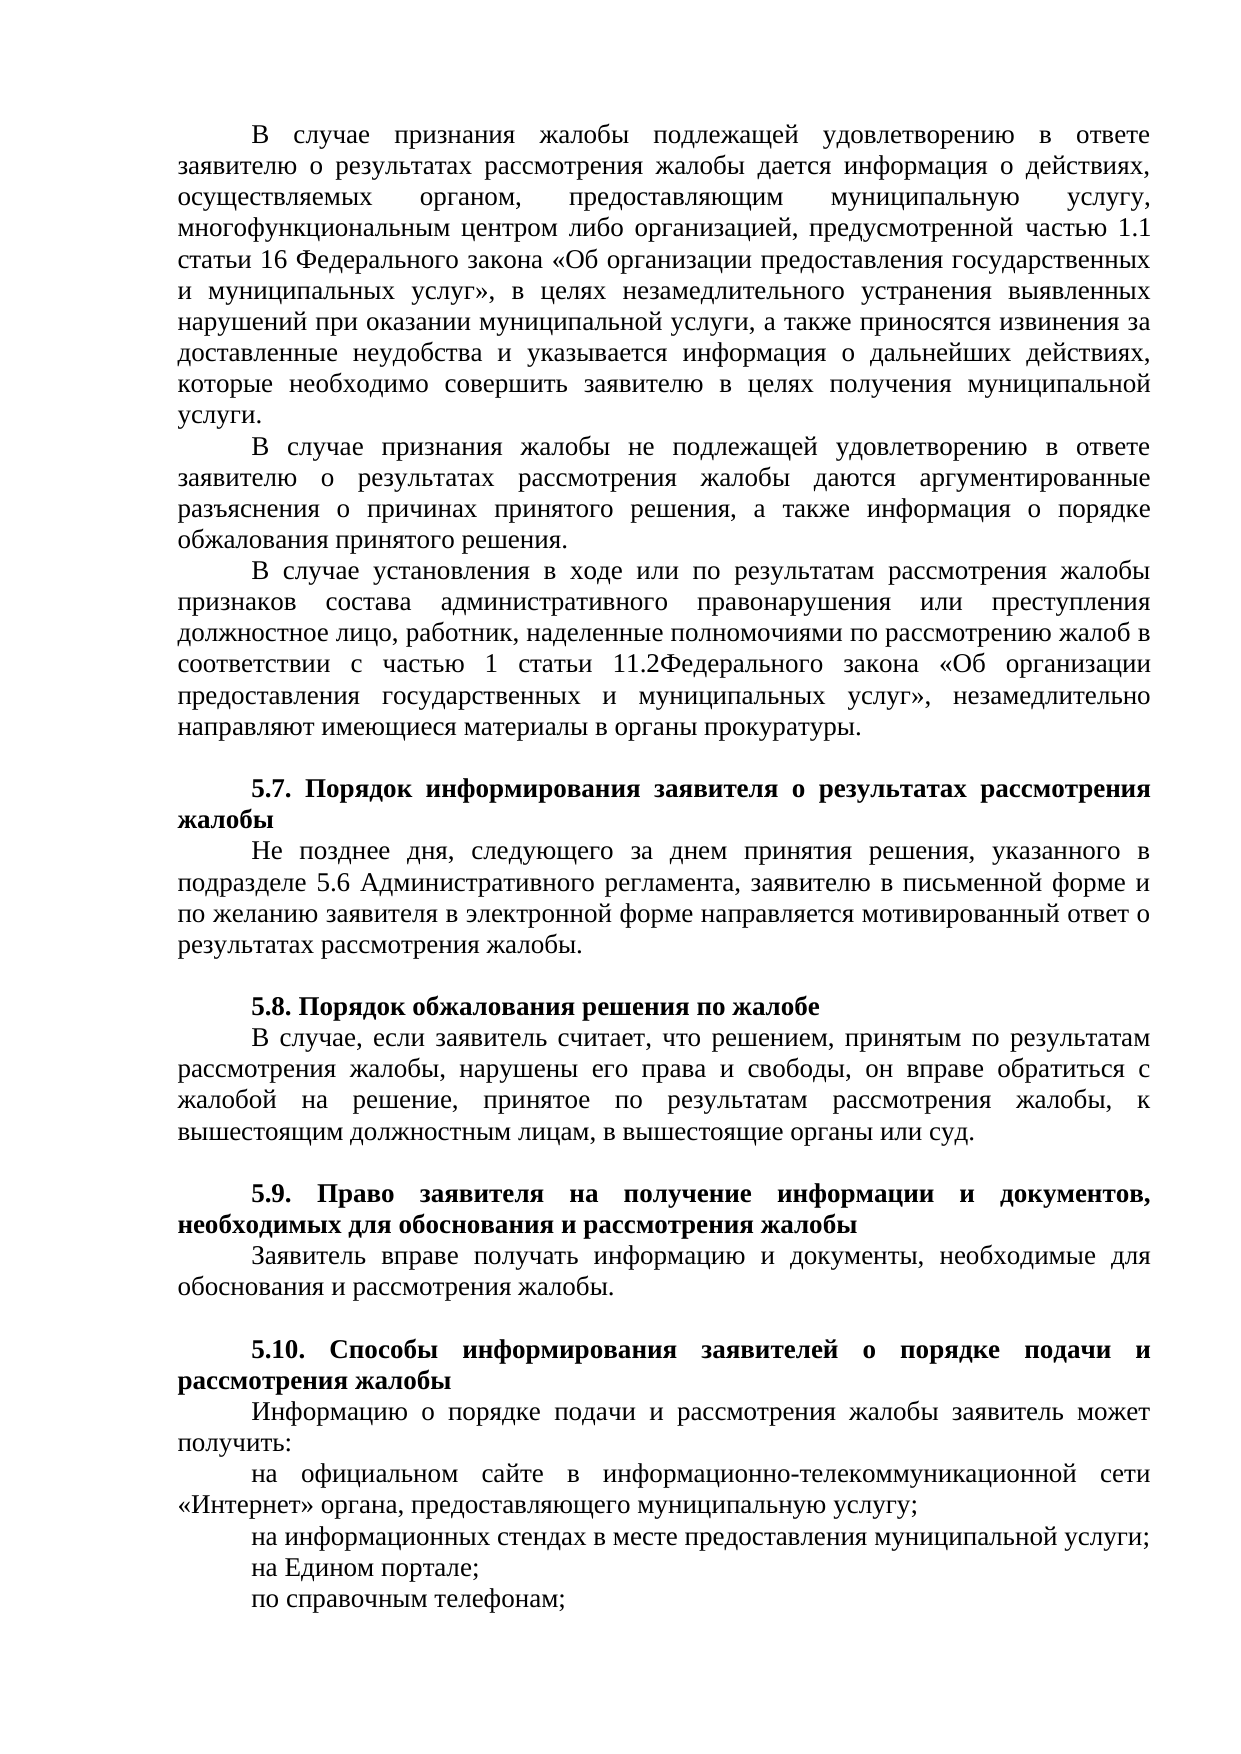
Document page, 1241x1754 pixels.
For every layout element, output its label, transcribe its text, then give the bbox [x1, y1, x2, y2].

text 5.10. Способы информирования заявителей о порядке подачи и рассмотрения жалобы [177, 1333, 1152, 1395]
text на информационных стендах в месте предоставления муниципальной услуги; [177, 1520, 1152, 1551]
text Информацию о порядке подачи и рассмотрения жалобы заявитель может получить: [177, 1395, 1152, 1457]
text 5.7. Порядок информирования заявителя о результатах рассмотрения жалобы [177, 772, 1152, 834]
text В случае признания жалобы не подлежащей удовлетворению в ответе заявителю о результатах рассмотрения жалобы даются аргументированные разъяснения о причинах принятого решения, а также информация о порядке обжалования принятого решения. [177, 429, 1152, 554]
text на Едином портале; [177, 1551, 1152, 1582]
text на официальном сайте в информационно-телекоммуникационной сети «Интернет» органа, предоставляющего муниципальную услугу; [177, 1457, 1152, 1520]
text В случае установления в ходе или по результатам рассмотрения жалобы признаков состава административного правонарушения или преступления должностное лицо, работник, наделенные полномочиями по рассмотрению жалоб в соответствии с частью 1 статьи 11.2Федерального закона «Об организации предоставления государственных и муниципальных услуг», незамедлительно направляют имеющиеся материалы в органы прокуратуры. [177, 554, 1152, 741]
text 5.8. Порядок обжалования решения по жалобе [177, 990, 1152, 1021]
text по справочным телефонам; [177, 1582, 1152, 1613]
text 5.9. Право заявителя на получение информации и документов, необходимых для обоснования и рассмотрения жалобы [177, 1177, 1152, 1239]
text В случае признания жалобы подлежащей удовлетворению в ответе заявителю о результатах рассмотрения жалобы дается информация о действиях, осуществляемых органом, предоставляющим муниципальную услугу, многофункциональным центром либо организацией, предусмотренной частью 1.1 статьи 16 Федерального закона «Об организации предоставления государственных и муниципальных услуг», в целях незамедлительного устранения выявленных нарушений при оказании муниципальной услуги, а также приносятся извинения за доставленные неудобства и указывается информация о дальнейших действиях, которые необходимо совершить заявителю в целях получения муниципальной услуги. [177, 118, 1152, 429]
text Заявитель вправе получать информацию и документы, необходимые для обоснования и рассмотрения жалобы. [177, 1239, 1152, 1302]
text Не позднее дня, следующего за днем принятия решения, указанного в подразделе 5.6 Административного регламента, заявителю в письменной форме и по желанию заявителя в электронной форме направляется мотивированный ответ о результатах рассмотрения жалобы. [177, 834, 1152, 959]
text В случае, если заявитель считает, что решением, принятым по результатам рассмотрения жалобы, нарушены его права и свободы, он вправе обратиться с жалобой на решение, принятое по результатам рассмотрения жалобы, к вышестоящим должностным лицам, в вышестоящие органы или суд. [177, 1021, 1152, 1146]
